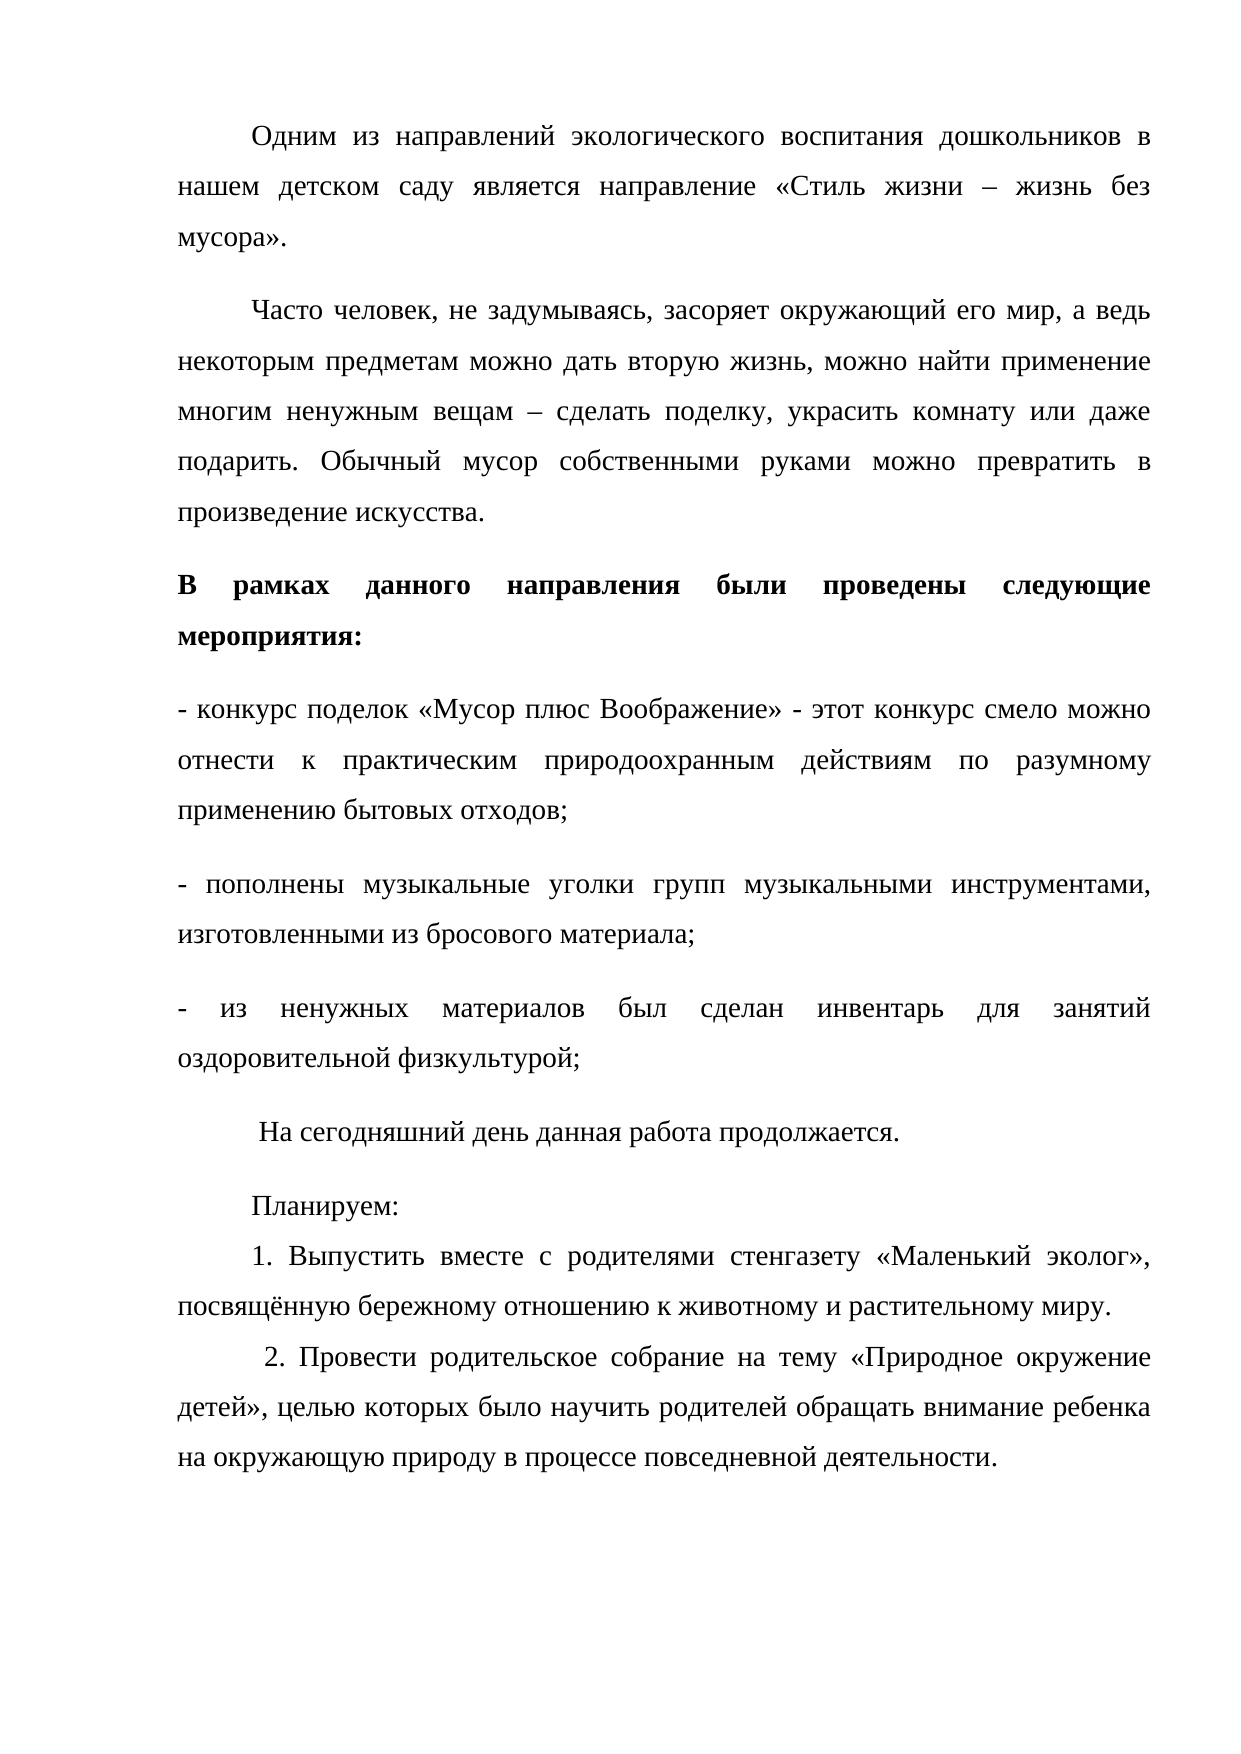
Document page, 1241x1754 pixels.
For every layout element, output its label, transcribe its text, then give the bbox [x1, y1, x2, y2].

text На сегодняшний день данная работа продолжается. [177, 1114, 1152, 1148]
text В рамках данного направления были проведены следующие мероприятия: [177, 567, 1152, 651]
text - из ненужных материалов был сделан инвентарь для занятий оздоровительной физкультурой; [177, 990, 1152, 1074]
text Часто человек, не задумываясь, засоряет окружающий его мир, а ведь некоторым предметам можно дать вторую жизнь, можно найти применение многим ненужным вещам – сделать поделку, украсить комнату или даже подарить. Обычный мусор собственными руками можно превратить в произведение искусства. [177, 292, 1152, 527]
text - пополнены музыкальные уголки групп музыкальными инструментами, изготовленными из бросового материала; [177, 866, 1152, 950]
text Планируем: [177, 1188, 1152, 1221]
text 2. Провести родительское собрание на тему «Природное окружение детей», целью которых было научить родителей обращать внимание ребенка на окружающую природу в процессе повседневной деятельности. [177, 1339, 1152, 1473]
text 1. Выпустить вместе с родителями стенгазету «Маленький эколог», посвящённую бережному отношению к животному и растительному миру. [177, 1238, 1152, 1322]
text - конкурс поделок «Мусор плюс Воображение» - этот конкурс смело можно отнести к практическим природоохранным действиям по разумному применению бытовых отходов; [177, 692, 1152, 826]
text Одним из направлений экологического воспитания дошкольников в нашем детском саду является направление «Стиль жизни – жизнь без мусора». [177, 118, 1152, 252]
